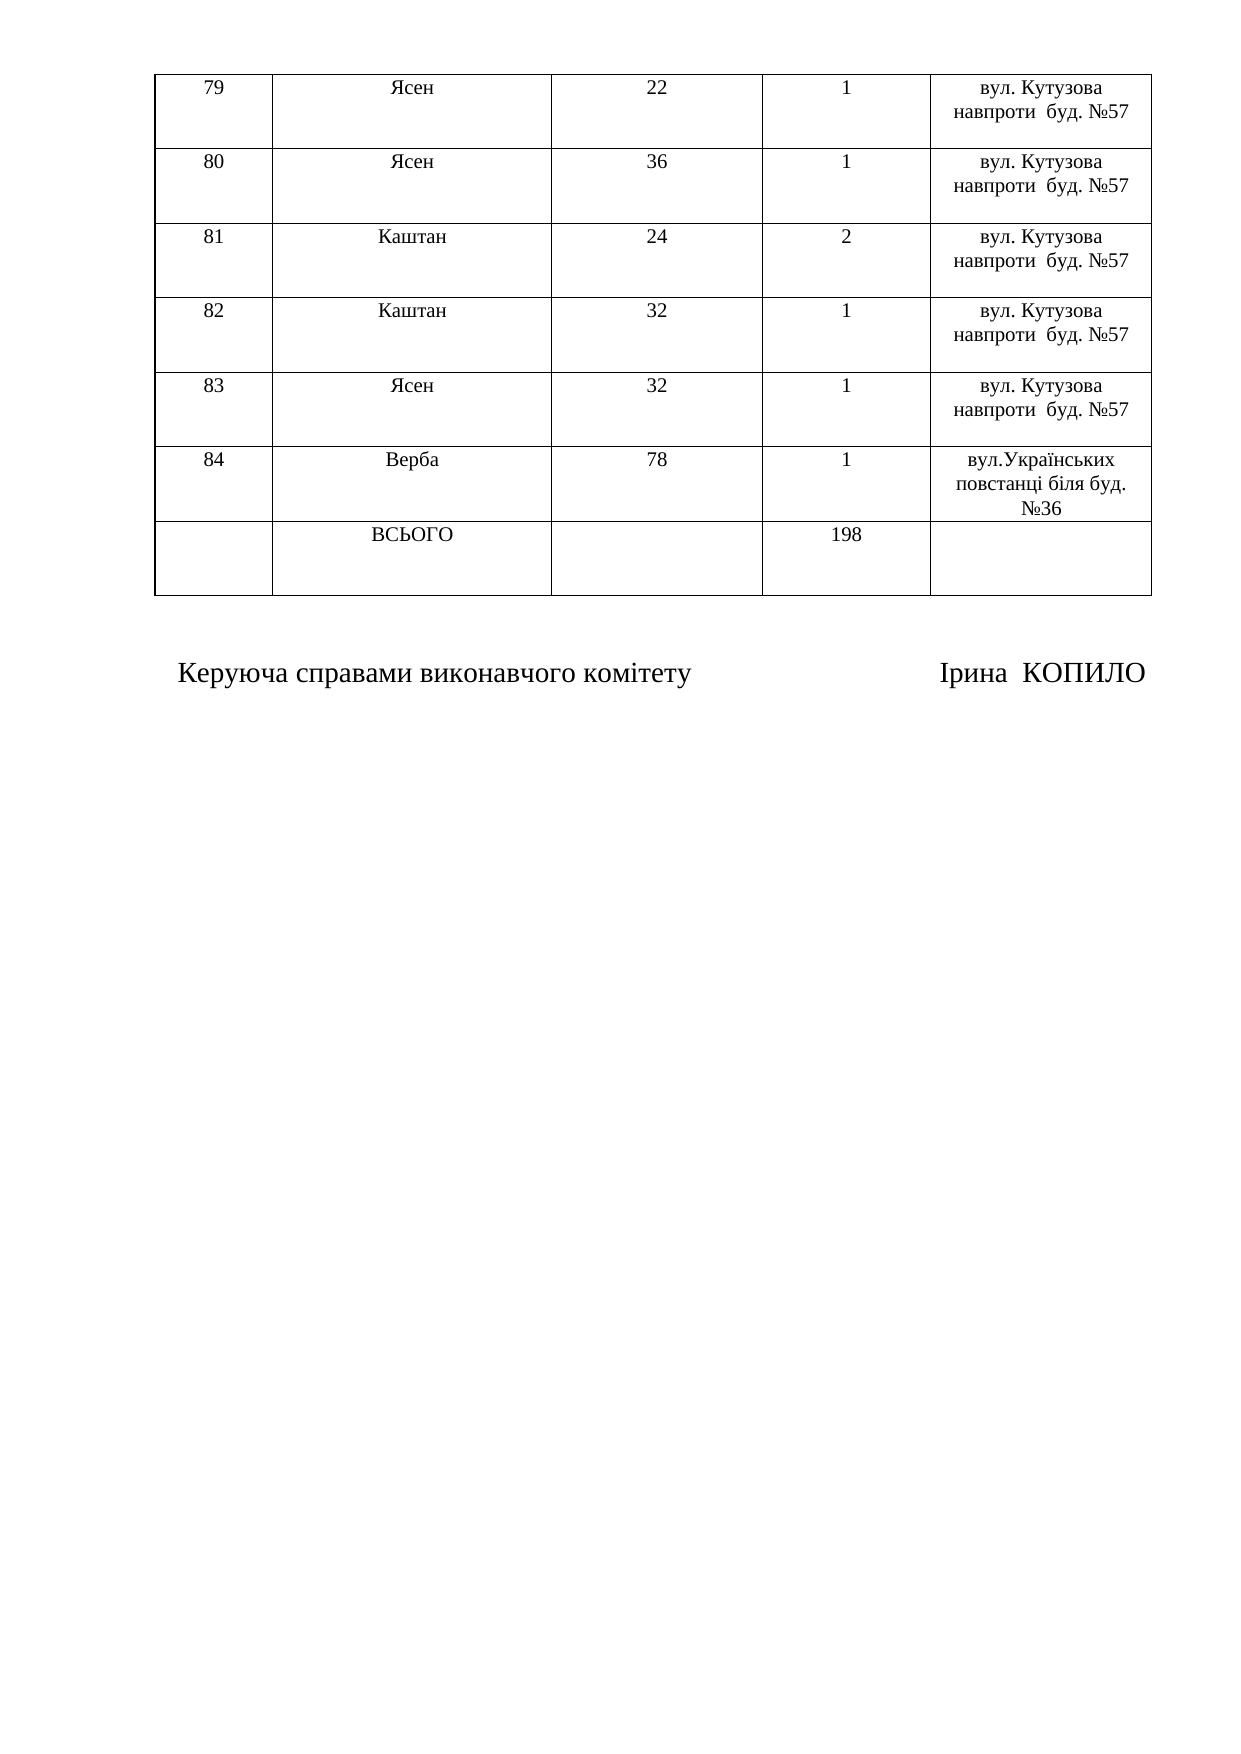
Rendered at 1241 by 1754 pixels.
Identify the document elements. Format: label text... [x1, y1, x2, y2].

table_cell [931, 522, 1151, 595]
table_cell вул. Кутузова навпроти буд. №57 [931, 149, 1151, 223]
table_cell 80 [156, 149, 272, 223]
table_cell 1 [763, 447, 930, 521]
table_cell Верба [273, 447, 551, 521]
table_cell [552, 522, 762, 595]
table_cell 1 [763, 298, 930, 372]
table_cell вул. Кутузова навпроти буд. №57 [931, 224, 1151, 297]
table_cell 1 [763, 373, 930, 446]
table_cell 2 [763, 224, 930, 297]
table_cell вул. Кутузова навпроти буд. №57 [931, 298, 1151, 372]
table_cell 22 [552, 75, 762, 148]
table_cell 79 [156, 75, 272, 148]
table_cell Каштан [273, 298, 551, 372]
table_cell ВСЬОГО [273, 522, 551, 595]
table_cell 32 [552, 298, 762, 372]
table_cell вул. Кутузова навпроти буд. №57 [931, 373, 1151, 446]
table_cell 32 [552, 373, 762, 446]
table_cell 1 [763, 75, 930, 148]
table_cell 24 [552, 224, 762, 297]
table_cell 83 [156, 373, 272, 446]
table_cell 84 [156, 447, 272, 521]
table_cell 81 [156, 224, 272, 297]
table_cell Ясен [273, 75, 551, 148]
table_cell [931, 75, 1151, 148]
table_cell 82 [156, 298, 272, 372]
table_cell Ясен [273, 373, 551, 446]
text Керуюча справами виконавчого комітету Ірина КОПИЛО [177, 656, 1181, 689]
table_cell 198 [763, 522, 930, 595]
table_cell [156, 522, 272, 595]
table_cell вул.Українських повстанці біля буд. №36 [931, 447, 1151, 521]
table_cell 1 [763, 149, 930, 223]
table_cell Ясен [273, 149, 551, 223]
table_cell Каштан [273, 224, 551, 297]
table_cell 78 [552, 447, 762, 521]
table_cell 36 [552, 149, 762, 223]
